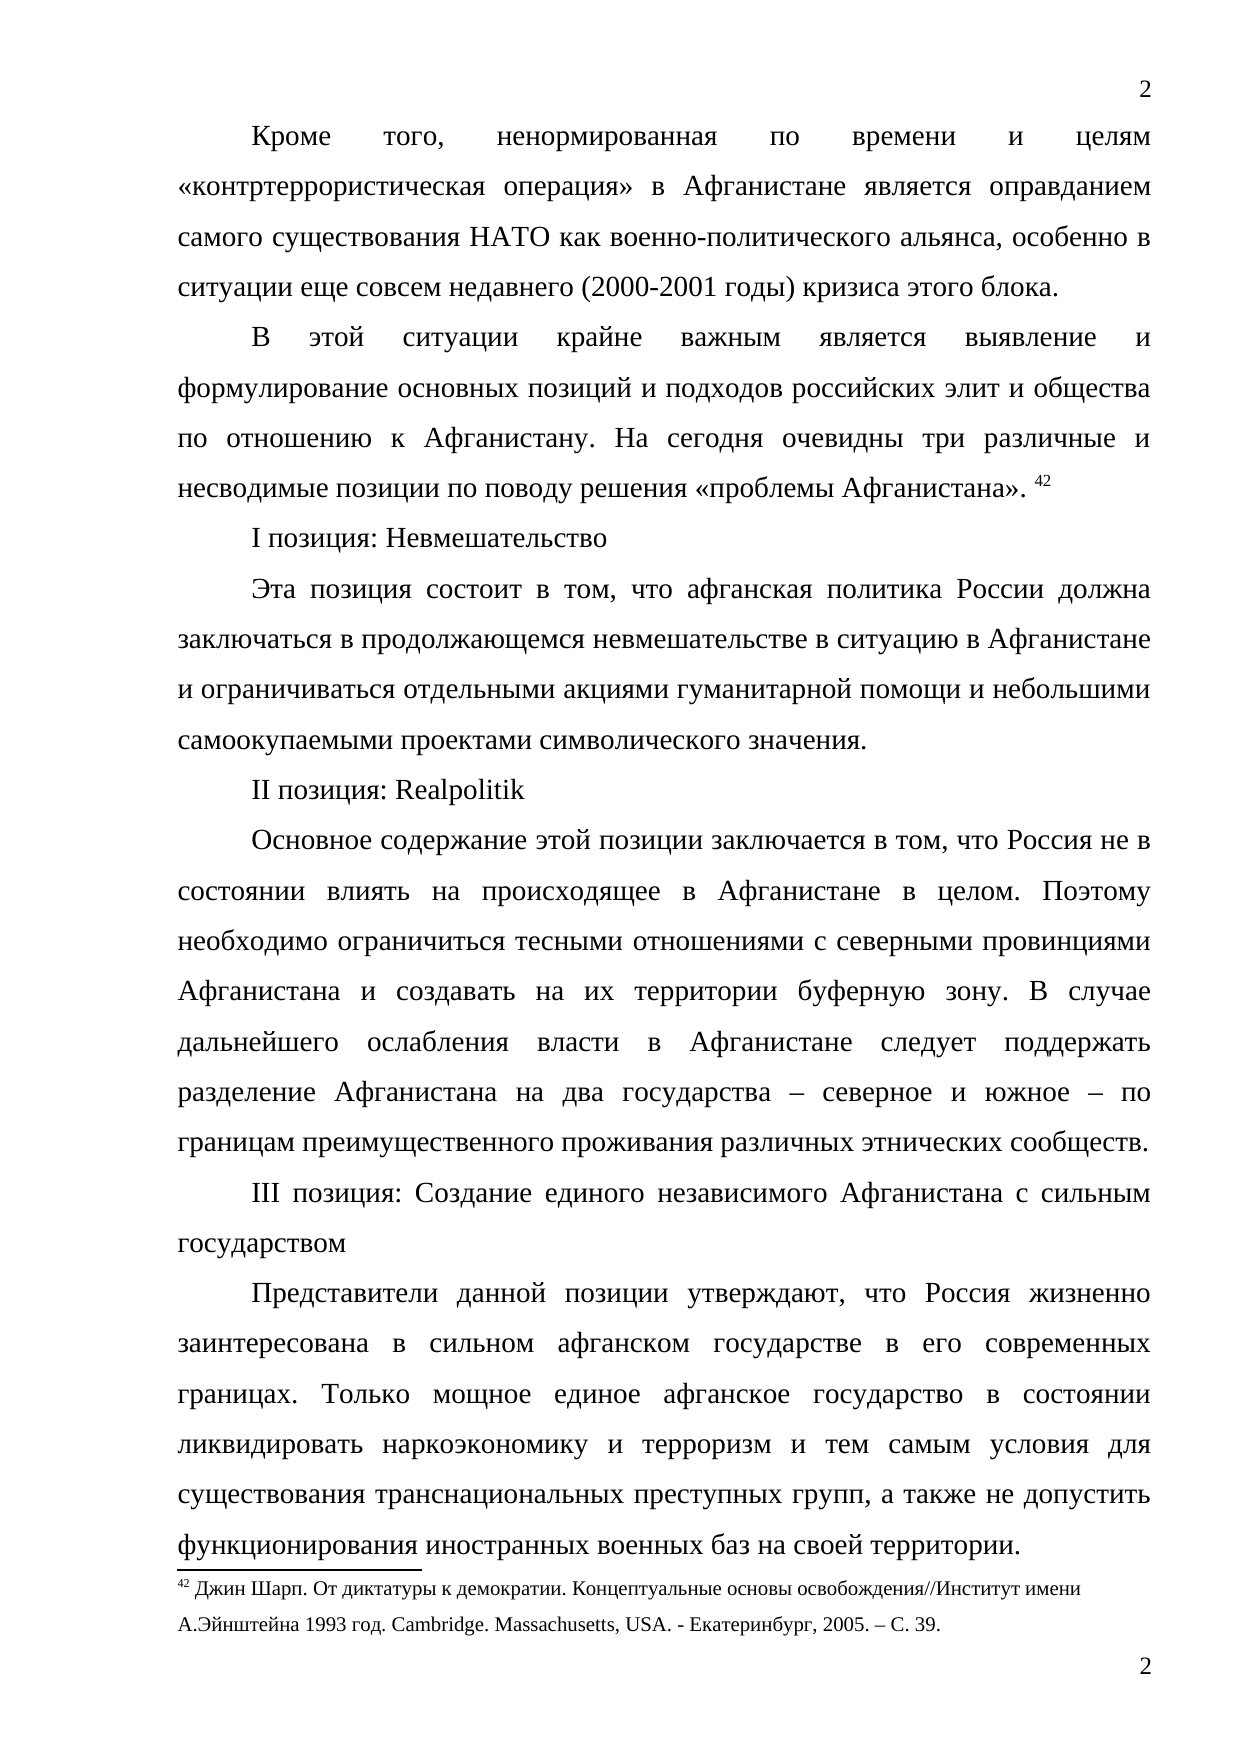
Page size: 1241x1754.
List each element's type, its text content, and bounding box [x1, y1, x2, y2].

text Кроме того, ненормированная по времени и целям «контртеррористическая операция» в Афганистане является оправданием самого существования НАТО как военно-политического альянса, особенно в ситуации еще совсем недавнего (2000-2001 годы) кризиса этого блока. [177, 118, 1152, 303]
text II позиция: Realpolitik [177, 772, 1152, 806]
text В этой ситуации крайне важным является выявление и формулирование основных позиций и подходов российских элит и общества по отношению к Афганистану. На сегодня очевидны три различные и несводимые позиции по поводу решения «проблемы Афганистана». [177, 319, 1152, 504]
text Основное содержание этой позиции заключается в том, что Россия не в состоянии влиять на происходящее в Афганистане в целом. Поэтому необходимо ограничиться тесными отношениями с северными провинциями Афганистана и создавать на их территории буферную зону. В случае дальнейшего ослабления власти в Афганистане следует поддержать разделение Афганистана на два государства – северное и южное – по границам преимущественного проживания различных этнических сообществ. [177, 822, 1152, 1158]
text Эта позиция состоит в том, что афганская политика России должна заключаться в продолжающемся невмешательстве в ситуацию в Афганистане и ограничиваться отдельными акциями гуманитарной помощи и небольшими самоокупаемыми проектами символического значения. [177, 571, 1152, 755]
text III позиция: Создание единого независимого Афганистана с сильным государством [177, 1175, 1152, 1258]
text I позиция: Невмешательство [177, 521, 1152, 554]
text Представители данной позиции утверждают, что Россия жизненно заинтересована в сильном афганском государстве в его современных границах. Только мощное единое афганское государство в состоянии ликвидировать наркоэкономику и терроризм и тем самым условия для существования транснациональных преступных групп, а также не допустить функционирования иностранных военных баз на своей территории. [177, 1275, 1152, 1560]
